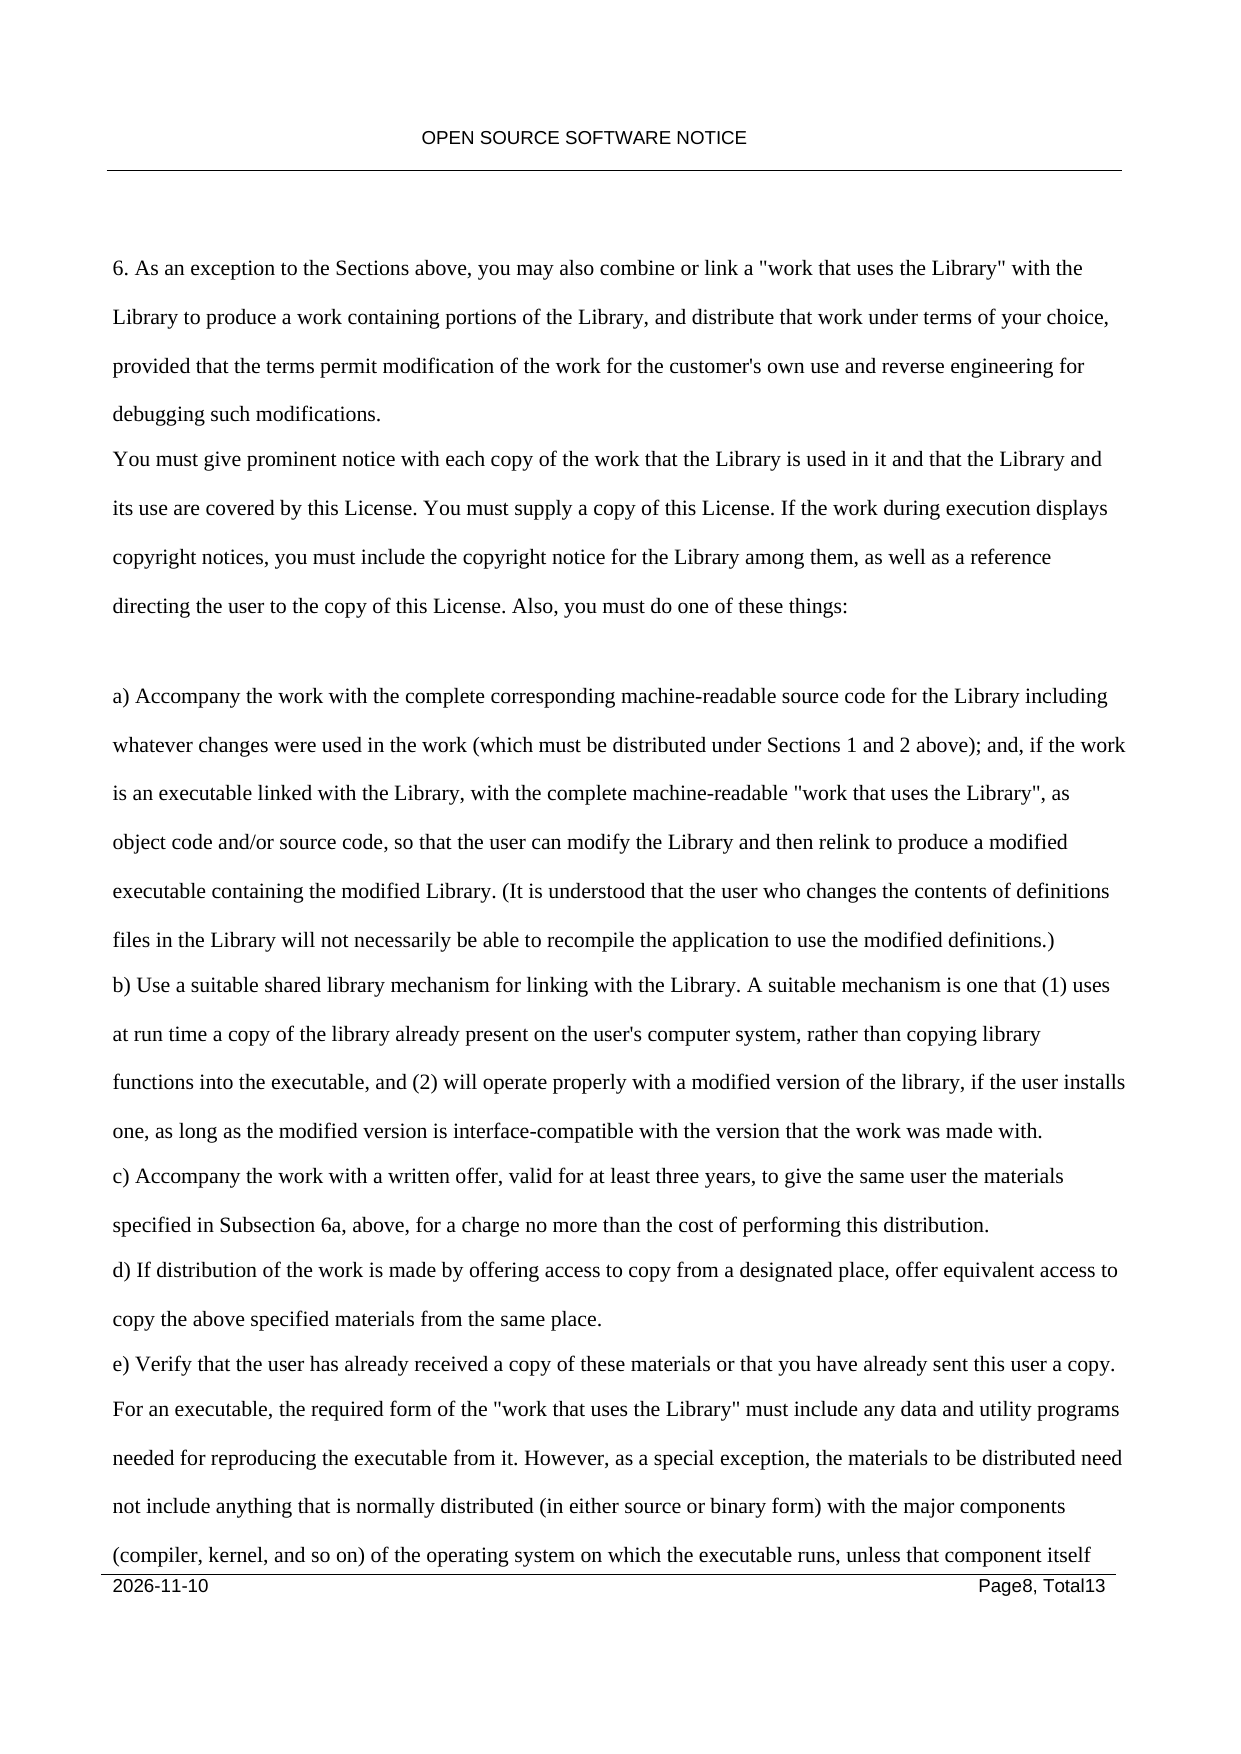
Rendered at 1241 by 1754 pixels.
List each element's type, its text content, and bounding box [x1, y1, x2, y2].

text b) Use a suitable shared library mechanism for linking with the Library. A suitable mechanism is one that (1) uses at run time a copy of the library already present on the user's computer system, rather than copying library functions into the executable, and (2) will operate properly with a modified version of the library, if the user installs one, as long as the modified version is interface-compatible with the version that the work was made with. [112, 968, 1128, 1147]
text You must give prominent notice with each copy of the work that the Library is used in it and that the Library and its use are covered by this License. You must supply a copy of this License. If the work during execution displays copyright notices, you must include the copyright notice for the Library among them, as well as a reference directing the user to the copy of this License. Also, you must do one of these things: [112, 443, 1128, 622]
text e) Verify that the user has already received a copy of these materials or that you have already sent this user a copy. [112, 1347, 1128, 1380]
text a) Accompany the work with the complete corresponding machine-readable source code for the Library including whatever changes were used in the work (which must be distributed under Sections 1 and 2 above); and, if the work is an executable linked with the Library, with the complete machine-readable "work that uses the Library", as object code and/or source code, so that the user can modify the Library and then relink to produce a modified executable containing the modified Library. (It is understood that the user who changes the contents of definitions files in the Library will not necessarily be able to recompile the application to use the modified definitions.) [112, 679, 1128, 956]
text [112, 1392, 1128, 1571]
text 6. As an exception to the Sections above, you may also combine or link a "work that uses the Library" with the Library to produce a work containing portions of the Library, and distribute that work under terms of your choice, provided that the terms permit modification of the work for the customer's own use and reverse engineering for debugging such modifications. [112, 251, 1128, 430]
text c) Accompany the work with a written offer, valid for at least three years, to give the same user the materials specified in Subsection 6a, above, for a charge no more than the cost of performing this distribution. [112, 1159, 1128, 1241]
text d) If distribution of the work is made by offering access to copy from a designated place, offer equivalent access to copy the above specified materials from the same place. [112, 1253, 1128, 1334]
